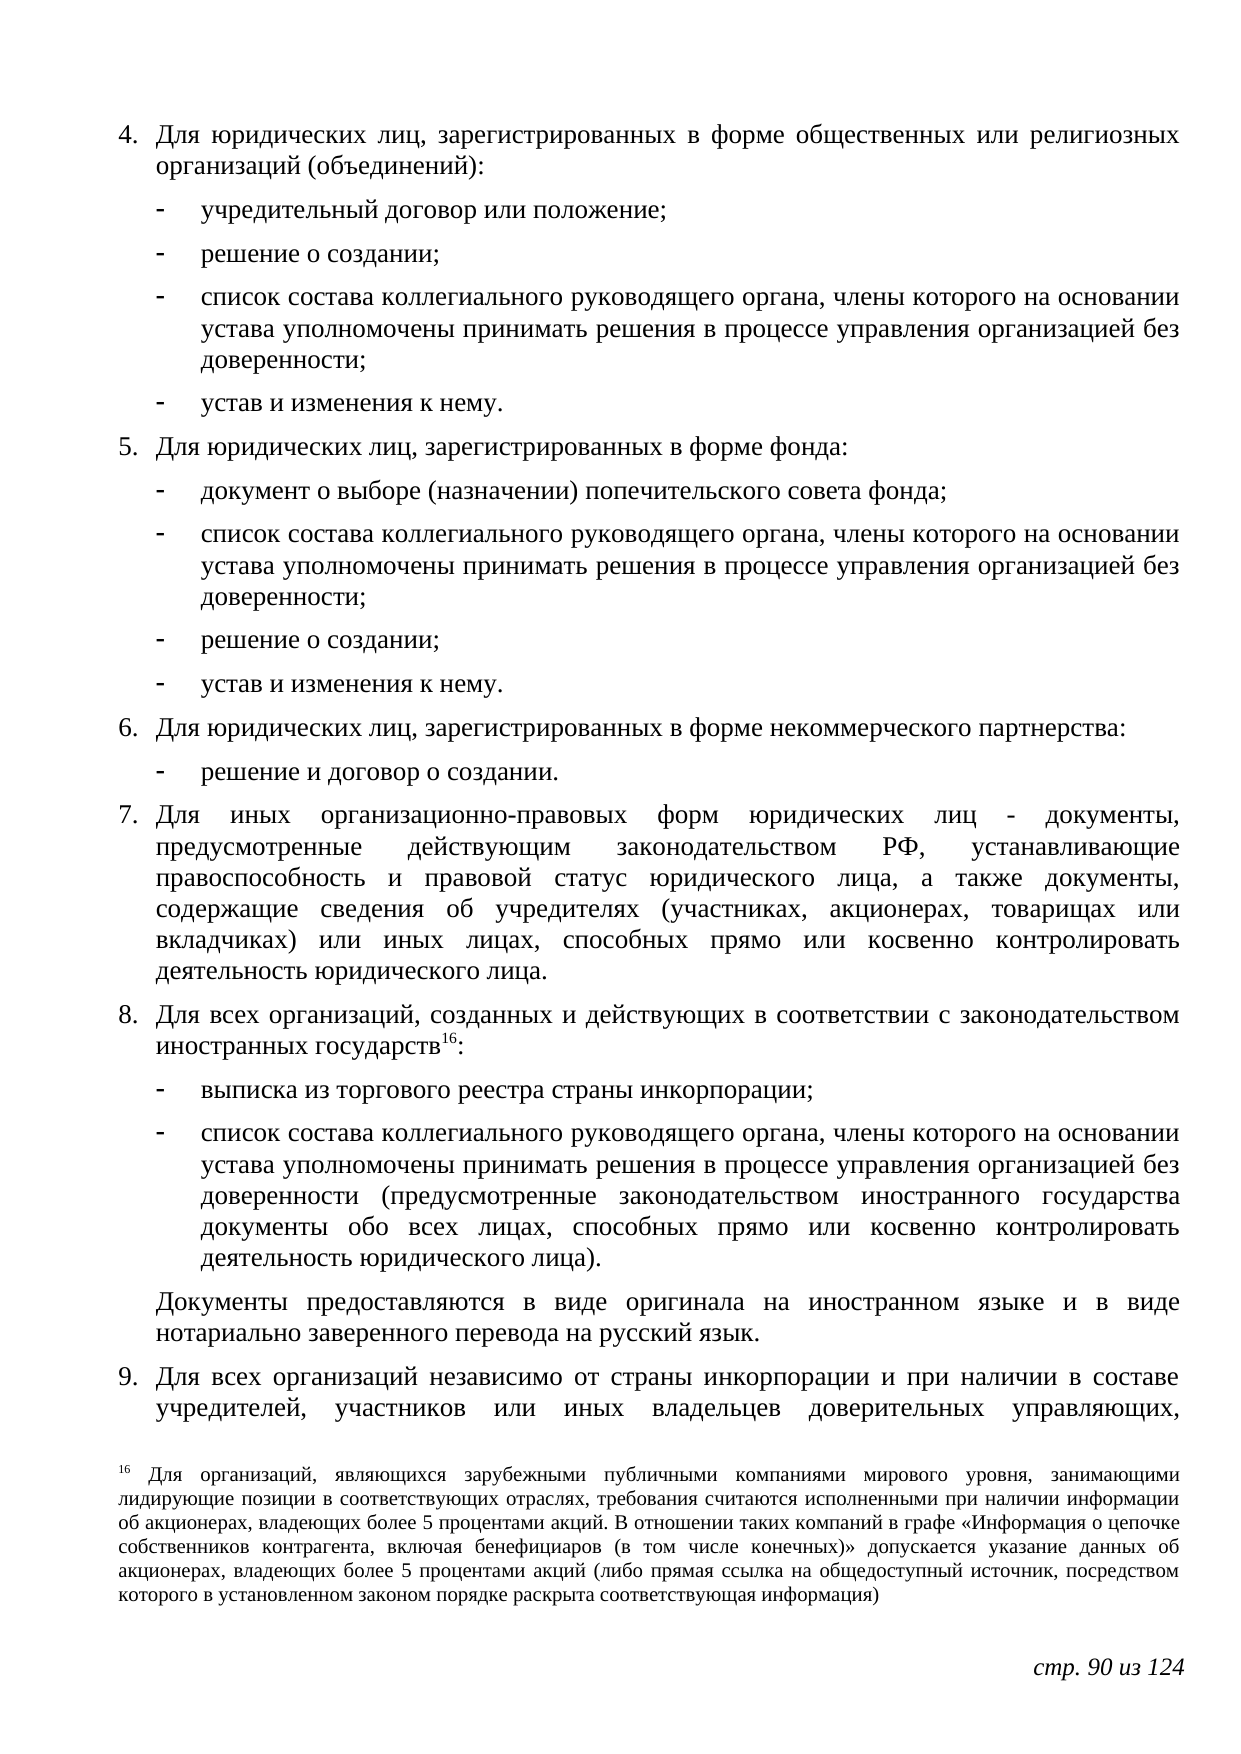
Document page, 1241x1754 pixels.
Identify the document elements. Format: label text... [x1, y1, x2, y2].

list Для иных организационно-правовых форм юридических лиц - документы, предусмотренные действующим законодательством РФ, устанавливающие правоспособность и правовой статус юридического лица, а также документы, содержащие сведения об учредителях (участниках, акционерах, товарищах или вкладчиках) или иных лицах, способных прямо или косвенно контролировать деятельность юридического лица. [118, 798, 1181, 985]
list документ о выборе (назначении) попечительского совета фонда; [156, 474, 1181, 505]
list выписка из торгового реестра страны инкорпорации; [156, 1073, 1181, 1104]
list Для всех организаций, созданных и действующих в соответствии с законодательством иностранных государств: [118, 998, 1181, 1060]
list учредительный договор или положение; [156, 193, 1181, 224]
list устав и изменения к нему. [156, 667, 1181, 699]
list список состава коллегиального руководящего органа, члены которого на основании устава уполномочены принимать решения в процессе управления организацией без доверенности (предусмотренные законодательством иностранного государства документы обо всех лицах, способных прямо или косвенно контролировать деятельность юридического лица). [156, 1116, 1181, 1272]
list решение и договор о создании. [156, 755, 1181, 786]
list устав и изменения к нему. [156, 386, 1181, 418]
list решение о создании; [156, 624, 1181, 655]
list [118, 1359, 1181, 1422]
list Для юридических лиц, зарегистрированных в форме некоммерческого партнерства: [118, 711, 1181, 742]
list решение о создании; [156, 237, 1181, 268]
text Документы предоставляются в виде оригинала на иностранном языке и в виде нотариально заверенного перевода на русский язык. [156, 1285, 1181, 1347]
list Для юридических лиц, зарегистрированных в форме общественных или религиозных организаций (объединений): [118, 118, 1181, 180]
list Для юридических лиц, зарегистрированных в форме фонда: [118, 430, 1181, 461]
